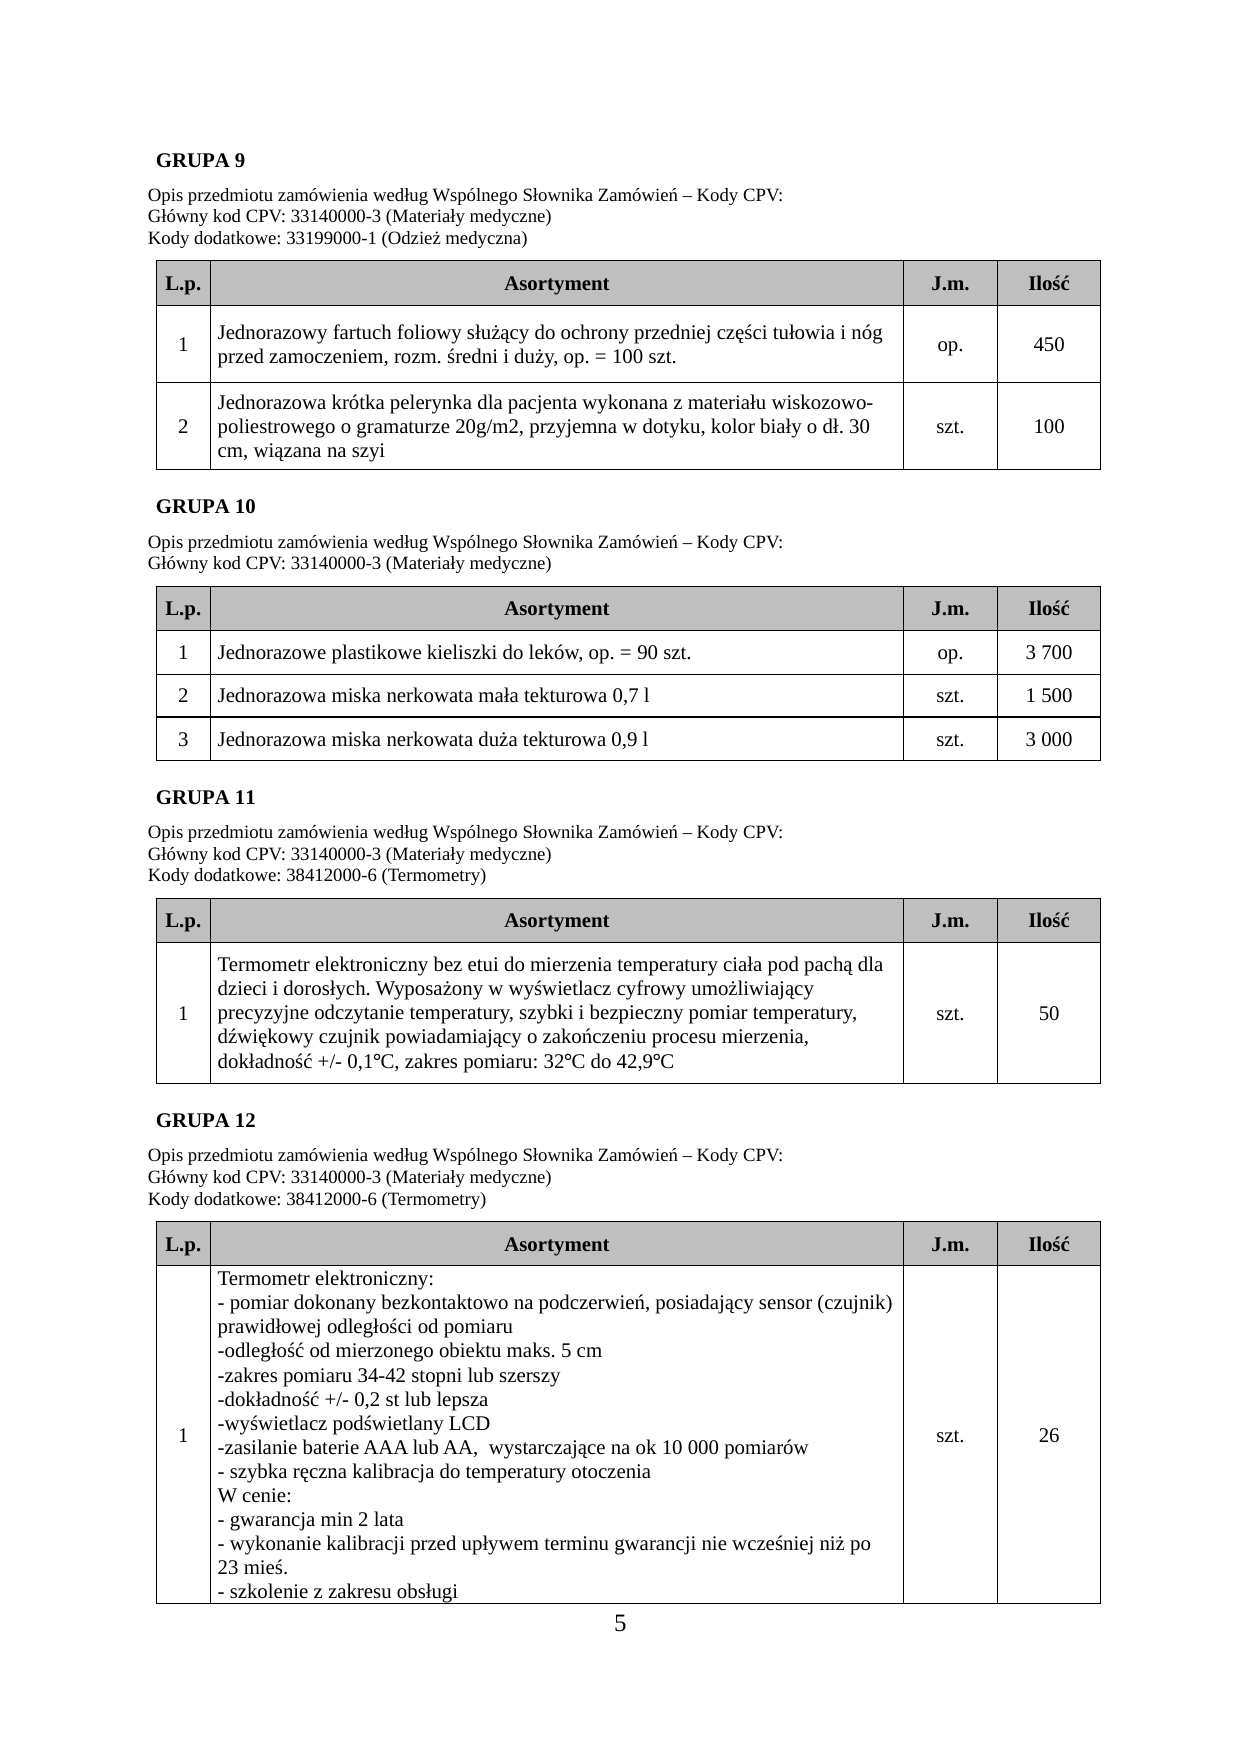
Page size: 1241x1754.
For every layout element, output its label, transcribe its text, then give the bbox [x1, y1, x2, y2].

text Kody dodatkowe: 38412000-6 (Termometry) [148, 864, 1092, 886]
text Kody dodatkowe: 33199000-1 (Odzież medyczna) [148, 227, 1092, 248]
table_cell Jednorazowa miska nerkowata duża tekturowa 0,9 l [211, 718, 903, 760]
table_header L.p. [157, 261, 210, 305]
table_cell 1 [157, 306, 210, 382]
table_header Ilość [998, 587, 1100, 630]
text GRUPA 9 [156, 148, 1092, 172]
table_header L.p. [157, 587, 210, 630]
text Opis przedmiotu zamówienia według Wspólnego Słownika Zamówień – Kody CPV: [148, 821, 1092, 842]
table_cell 1 [157, 1266, 210, 1603]
table_header J.m. [904, 261, 997, 305]
table_cell szt. [904, 1266, 997, 1603]
table_header J.m. [904, 899, 997, 942]
table_cell 3 000 [998, 718, 1100, 760]
table_header Asortyment [211, 587, 903, 630]
text GRUPA 10 [156, 494, 1092, 518]
table_header Ilość [998, 899, 1100, 942]
text Główny kod CPV: 33140000-3 (Materiały medyczne) [148, 205, 1092, 227]
table_cell 3 [157, 718, 210, 760]
table_cell 3 700 [998, 631, 1100, 673]
table_cell 100 [998, 383, 1100, 469]
table_cell Termometr elektroniczny: - pomiar dokonany bezkontaktowo na podczerwień, posiadający sensor (czujnik) prawidłowej odległości od pomiaru -odległość od mierzonego obiektu maks. 5 cm -zakres pomiaru 34-42 stopni lub szerszy -dokładność +/- 0,2 st lub lepsza -wyświetlacz podświetlany LCD -zasilanie baterie AAA lub AA, wystarczające na ok 10 000 pomiarów - szybka ręczna kalibracja do temperatury otoczenia W cenie: - gwarancja min 2 lata - wykonanie kalibracji przed upływem terminu gwarancji nie wcześniej niż po 23 mieś. - szkolenie z zakresu obsługi [211, 1266, 903, 1603]
table_header Asortyment [211, 261, 903, 305]
table_header J.m. [904, 1222, 997, 1265]
table_cell Jednorazowy fartuch foliowy służący do ochrony przedniej części tułowia i nóg przed zamoczeniem, rozm. średni i duży, op. = 100 szt. [211, 306, 903, 382]
table_cell 50 [998, 943, 1100, 1083]
text Opis przedmiotu zamówienia według Wspólnego Słownika Zamówień – Kody CPV: [148, 184, 1092, 205]
table_cell szt. [904, 383, 997, 469]
text Główny kod CPV: 33140000-3 (Materiały medyczne) [148, 842, 1092, 864]
table_header Ilość [998, 261, 1100, 305]
table_cell szt. [904, 943, 997, 1083]
table_cell op. [904, 631, 997, 673]
text Kody dodatkowe: 38412000-6 (Termometry) [148, 1187, 1092, 1209]
text Główny kod CPV: 33140000-3 (Materiały medyczne) [148, 1166, 1092, 1187]
table_header L.p. [157, 1222, 210, 1265]
table_cell 1 [157, 943, 210, 1083]
table_cell Jednorazowe plastikowe kieliszki do leków, op. = 90 szt. [211, 631, 903, 673]
table_cell op. [904, 306, 997, 382]
table_header L.p. [157, 899, 210, 942]
text Opis przedmiotu zamówienia według Wspólnego Słownika Zamówień – Kody CPV: [148, 1144, 1092, 1166]
table_cell szt. [904, 675, 997, 716]
table_header Ilość [998, 1222, 1100, 1265]
table_header Asortyment [211, 1222, 903, 1265]
table_cell Jednorazowa krótka pelerynka dla pacjenta wykonana z materiału wiskozowo-poliestrowego o gramaturze 20g/m2, przyjemna w dotyku, kolor biały o dł. 30 cm, wiązana na szyi [211, 383, 903, 469]
text Główny kod CPV: 33140000-3 (Materiały medyczne) [148, 552, 1092, 574]
table_cell szt. [904, 718, 997, 760]
table_cell 1 500 [998, 675, 1100, 716]
table_cell Termometr elektroniczny bez etui do mierzenia temperatury ciała pod pachą dla dzieci i dorosłych. Wyposażony w wyświetlacz cyfrowy umożliwiający precyzyjne odczytanie temperatury, szybki i bezpieczny pomiar temperatury, dźwiękowy czujnik powiadamiający o zakończeniu procesu mierzenia, dokładność +/- 0,1°C, zakres pomiaru: 32°C do 42,9°C [211, 943, 903, 1083]
text GRUPA 12 [156, 1108, 1092, 1132]
table_cell 26 [998, 1266, 1100, 1603]
table_cell 2 [157, 675, 210, 716]
table_cell 2 [157, 383, 210, 469]
text Opis przedmiotu zamówienia według Wspólnego Słownika Zamówień – Kody CPV: [148, 531, 1092, 552]
table_cell Jednorazowa miska nerkowata mała tekturowa 0,7 l [211, 675, 903, 716]
table_cell 450 [998, 306, 1100, 382]
text GRUPA 11 [156, 785, 1092, 809]
table_header Asortyment [211, 899, 903, 942]
table_cell 1 [157, 631, 210, 673]
table_header J.m. [904, 587, 997, 630]
